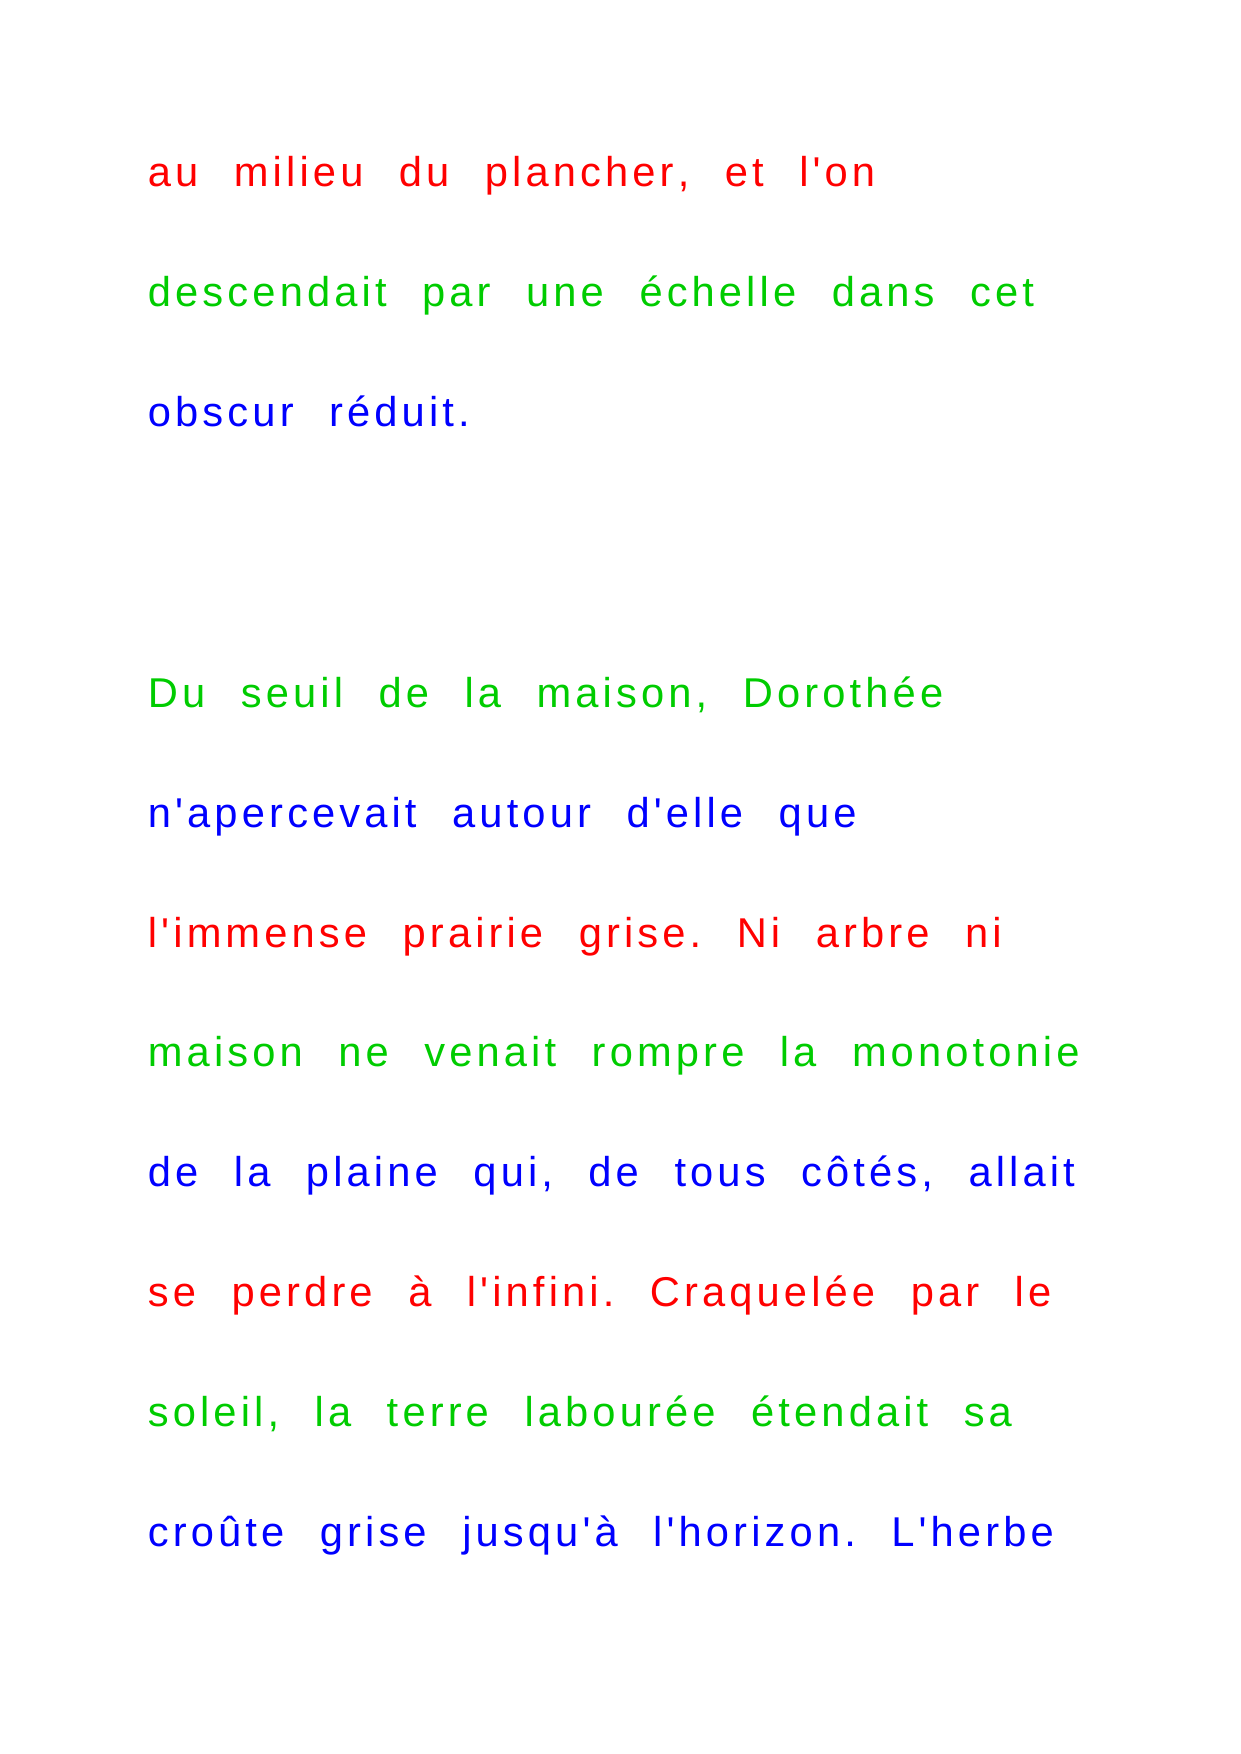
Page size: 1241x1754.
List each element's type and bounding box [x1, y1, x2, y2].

text [148, 668, 1093, 1555]
text [148, 148, 1093, 435]
